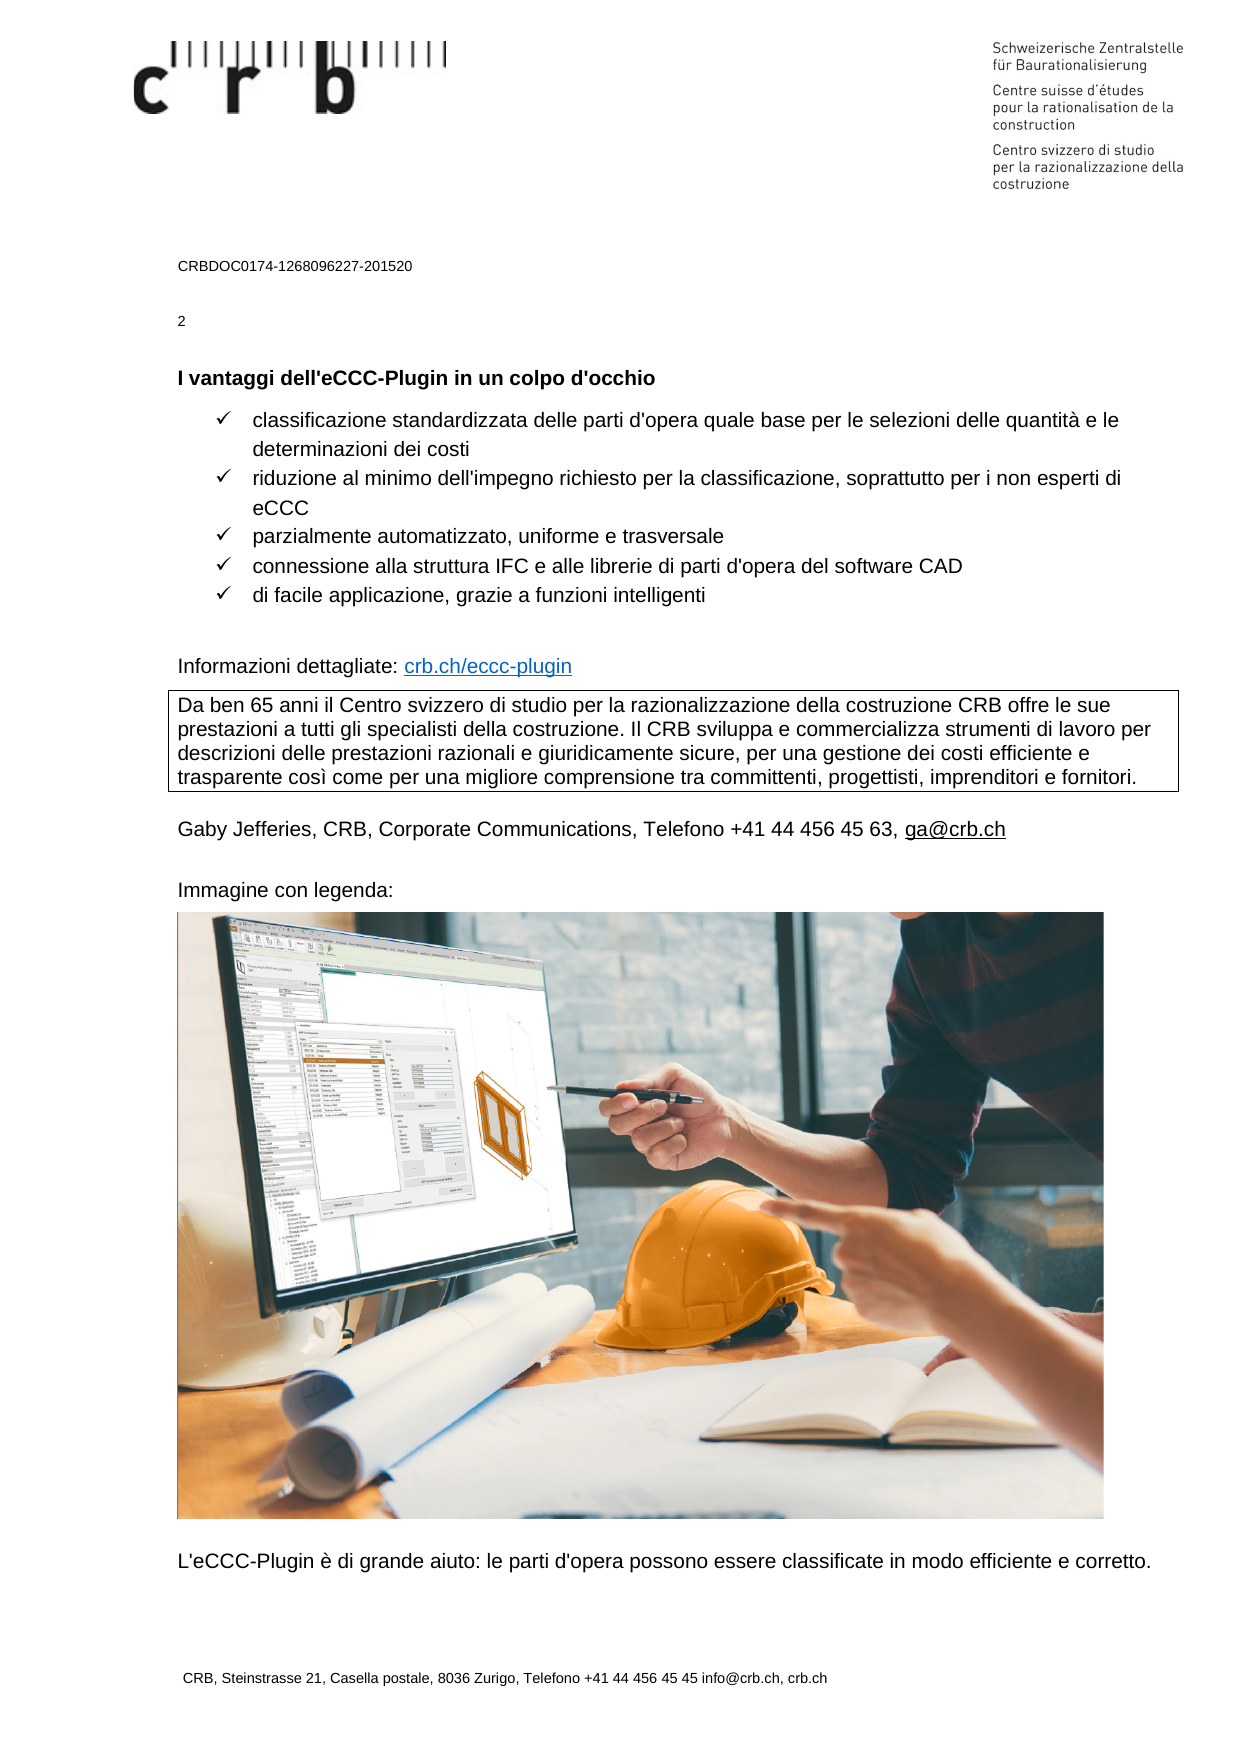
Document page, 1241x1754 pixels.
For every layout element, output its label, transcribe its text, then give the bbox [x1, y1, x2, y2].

list parzialmente automatizzato, uniforme e trasversale [215, 519, 1169, 548]
picture [133, 41, 446, 114]
text I vantaggi dell'eCCC-Plugin in un colpo d'occhio [177, 361, 1169, 390]
text L'eCCC-Plugin è di grande aiuto: le parti d'opera possono essere classificate in modo efficiente e corretto. [177, 1544, 1169, 1573]
text Gaby Jefferies, CRB, Corporate Communications, Telefono +41 44 456 45 63, ga@crb.ch [177, 817, 1169, 841]
list di facile applicazione, grazie a funzioni intelligenti [215, 578, 1169, 607]
picture [177, 912, 1104, 1519]
picture [992, 41, 1184, 190]
list connessione alla struttura IFC e alle librerie di parti d'opera del software CAD [215, 548, 1169, 578]
list classificazione standardizzata delle parti d'opera quale base per le selezioni delle quantità e le determinazioni dei costi [215, 403, 1169, 461]
text Informazioni dettagliate: crb.ch/eccc-plugin [177, 648, 1169, 678]
text Immagine con legenda: [177, 878, 1169, 902]
list riduzione al minimo dell'impegno richiesto per la classificazione, soprattutto per i non esperti di eCCC [215, 461, 1169, 519]
text Da ben 65 anni il Centro svizzero di studio per la razionalizzazione della costruzione CRB offre le sue prestazioni a tutti gli specialisti della costruzione. Il CRB sviluppa e commercializza strumenti di lavoro per descrizioni delle prestazioni razionali e giuridicamente sicure, per una gestione dei costi efficiente e trasparente così come per una migliore comprensione tra committenti, progettisti, imprenditori e fornitori. [169, 691, 1178, 791]
